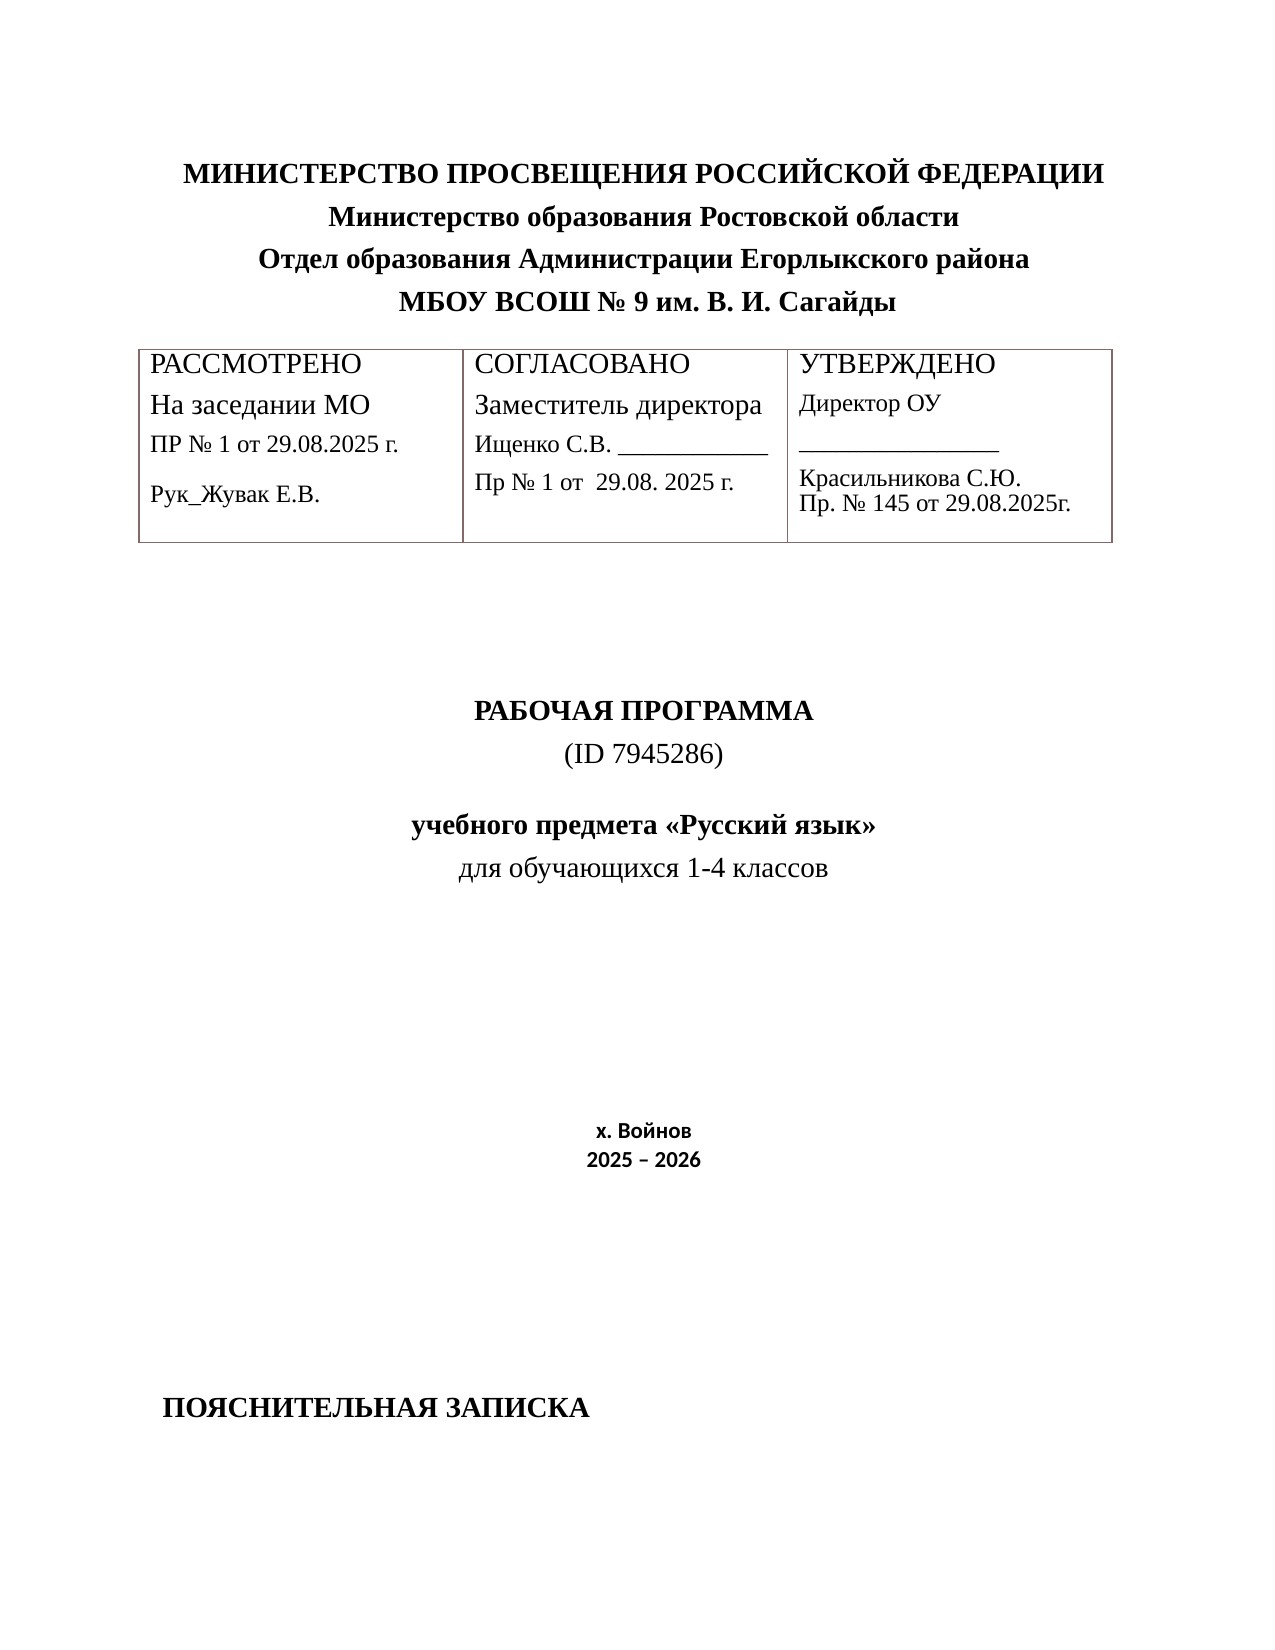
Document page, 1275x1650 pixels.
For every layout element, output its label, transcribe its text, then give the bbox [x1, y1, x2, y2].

text х. Войнов [162, 1116, 1125, 1144]
text для обучающихся 1-4 классов [162, 843, 1125, 886]
text ‌‌‌‌‌‌Министерство образования Ростовской области [162, 192, 1125, 235]
text ПОЯСНИТЕЛЬНАЯ ЗАПИСКА [162, 1395, 1125, 1423]
text МБОУ ВСОШ № 9 им. В. И. Сагайды [162, 277, 1125, 320]
table_header РАССМОТРЕНО На заседании МО ПР № 1 от 29.08.2025 г. Рук_Жувак Е.В. [140, 350, 462, 542]
text учебного предмета «Русский язык» [162, 801, 1125, 843]
text МИНИСТЕРСТВО ПРОСВЕЩЕНИЯ РОССИЙСКОЙ ФЕДЕРАЦИИ [162, 150, 1125, 192]
text 2025 – 2026 [162, 1144, 1125, 1173]
table_header СОГЛАСОВАНО Заместитель директора Ищенко С.В. ____________ Пр № 1 от 29.08. 2025 г. [464, 350, 787, 542]
table_header УТВЕРЖДЕНО Директор ОУ ________________ Красильникова С.Ю. Пр. № 145 от 29.08.2025г. [788, 350, 1111, 542]
text Отдел образования Администрации Егорлыкского района [162, 235, 1125, 277]
text (ID 7945286) [162, 729, 1125, 772]
text РАБОЧАЯ ПРОГРАММА [162, 687, 1125, 729]
